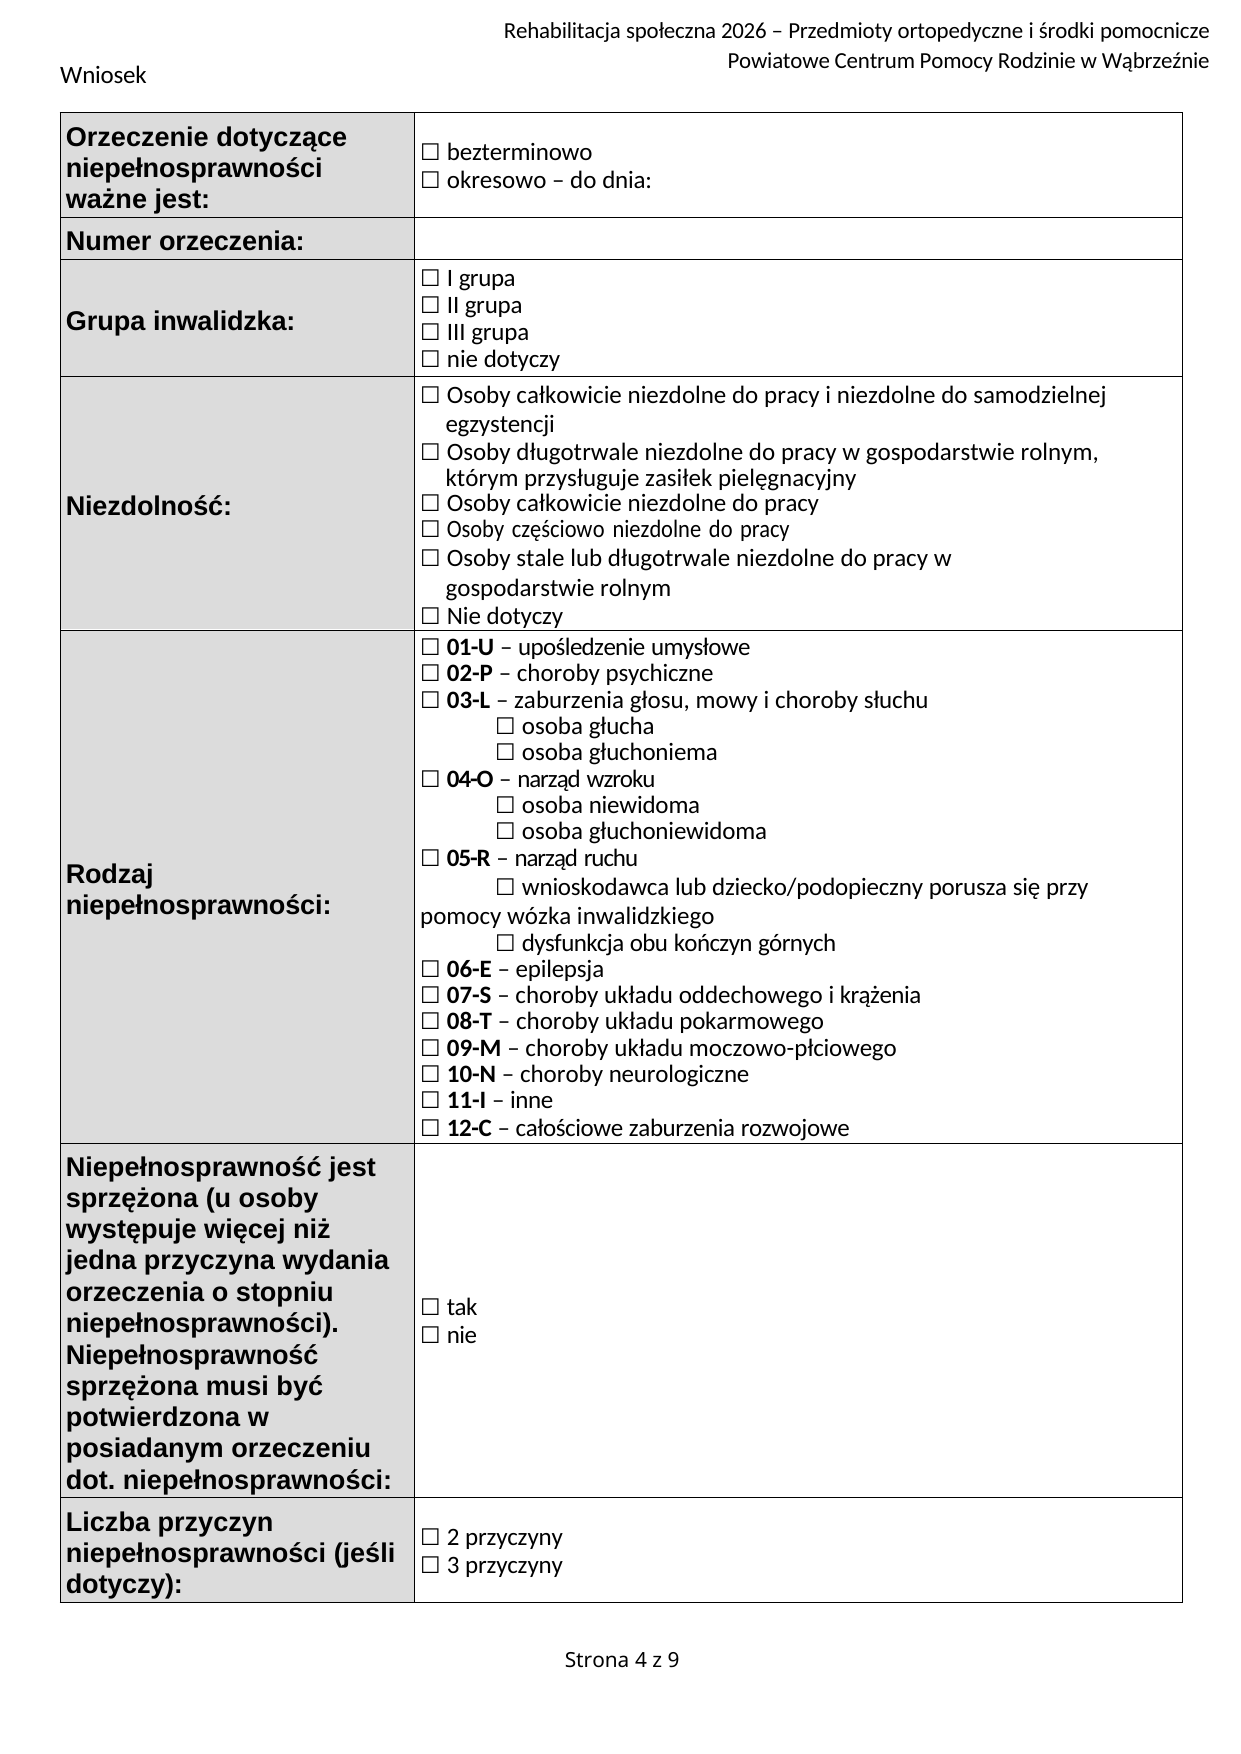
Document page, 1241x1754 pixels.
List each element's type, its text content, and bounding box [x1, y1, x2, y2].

table_cell Niezdolność: [61, 377, 414, 629]
table_cell 01-U – upośledzenie umysłowe 02-P – choroby psychiczne 03-L – zaburzenia głosu, mowy i choroby słuchu osoba głucha osoba głuchoniema 04-O – narząd wzroku osoba niewidoma osoba głuchoniewidoma 05-R – narząd ruchu wnioskodawca lub dziecko/podopieczny porusza się przy pomocy wózka inwalidzkiego dysfunkcja obu kończyn górnych 06-E – epilepsja 07-S – choroby układu oddechowego i krążenia 08-T – choroby układu pokarmowego 09-M – choroby układu moczowo-płciowego 10-N – choroby neurologiczne 11-I – inne 12-C – całościowe zaburzenia rozwojowe [415, 631, 1182, 1143]
table_cell Numer orzeczenia: [61, 218, 414, 259]
table_cell Osoby całkowicie niezdolne do pracy i niezdolne do samodzielnej egzystencji Osoby długotrwale niezdolne do pracy w gospodarstwie rolnym, którym przysługuje zasiłek pielęgnacyjny Osoby całkowicie niezdolne do pracy Osoby częściowo niezdolne do pracy Osoby stale lub długotrwale niezdolne do pracy w gospodarstwie rolnym Nie dotyczy [415, 377, 1182, 629]
table_cell 2 przyczyny 3 przyczyny [415, 1498, 1182, 1602]
table_cell Grupa inwalidzka: [61, 260, 414, 376]
table_cell [415, 218, 1182, 259]
table_header Orzeczenie dotyczące niepełnosprawności ważne jest: [61, 113, 414, 217]
table_cell Niepełnosprawność jest sprzężona (u osoby występuje więcej niż jedna przyczyna wydania orzeczenia o stopniu niepełnosprawności). Niepełnosprawność sprzężona musi być potwierdzona w posiadanym orzeczeniu dot. niepełnosprawności: [61, 1144, 414, 1497]
table_cell Liczba przyczyn niepełnosprawności (jeśli dotyczy): [61, 1498, 414, 1602]
table_cell tak nie [415, 1144, 1182, 1497]
table_header bezterminowo okresowo – do dnia: [415, 113, 1182, 217]
table_cell Rodzaj niepełnosprawności: [61, 631, 414, 1143]
table_cell I grupa II grupa III grupa nie dotyczy [415, 260, 1182, 376]
